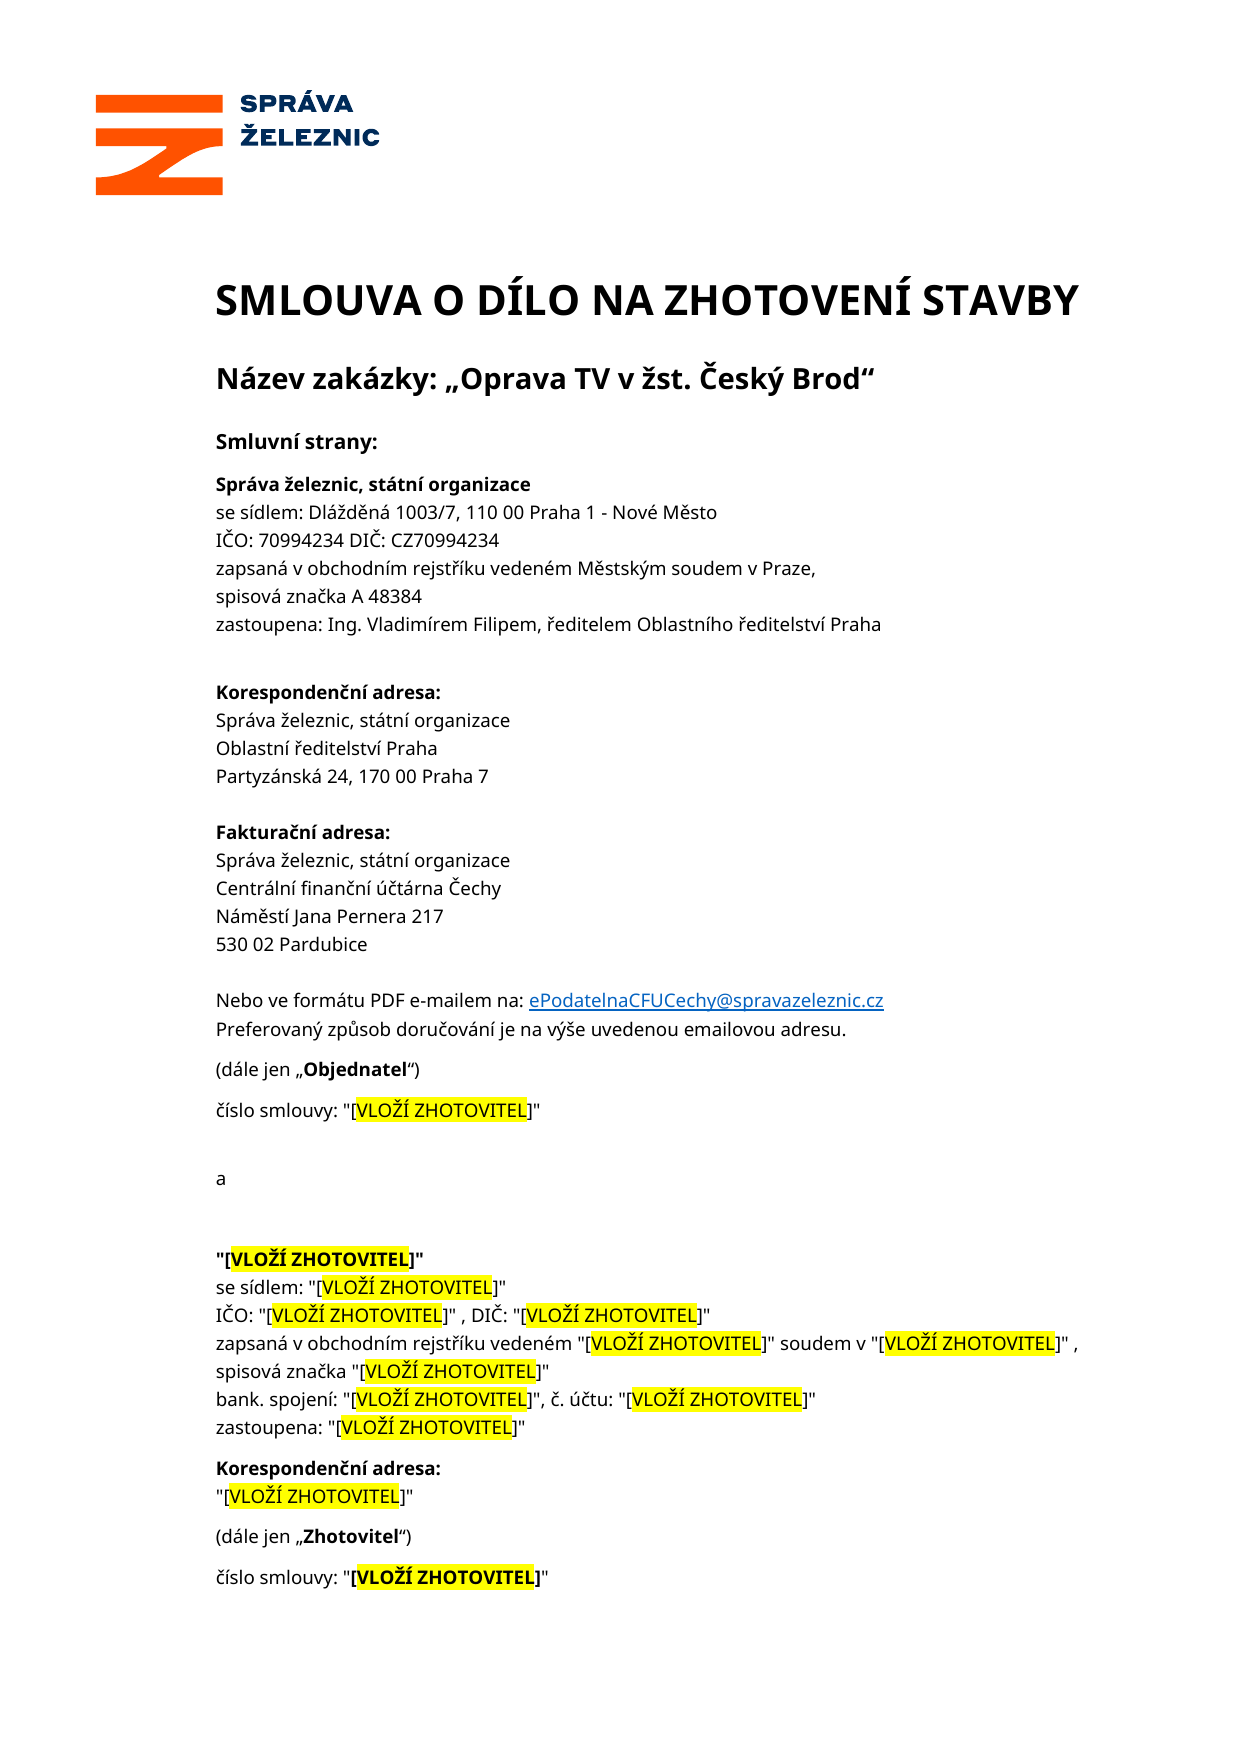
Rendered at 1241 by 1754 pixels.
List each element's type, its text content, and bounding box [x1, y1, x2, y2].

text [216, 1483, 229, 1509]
text Fakturační adresa: [216, 820, 1093, 845]
text Název zakázky: „Oprava TV v žst. Český Brod“ [216, 358, 1093, 398]
text Oblastní ředitelství Praha [216, 736, 1093, 761]
text Správa železnic, státní organizace [216, 848, 1093, 873]
text IČO: 70994234 DIČ: CZ70994234 [216, 527, 1093, 552]
text zapsaná v obchodním rejstříku vedeném "[VLOŽÍ ZHOTOVITEL]" soudem v "[VLOŽÍ ZHOTOVITEL]" , [216, 1331, 591, 1356]
text Centrální finanční účtárna Čechy [216, 876, 1093, 901]
text "[VLOŽÍ ZHOTOVITEL]" [409, 1246, 1093, 1272]
text zastoupena: "[VLOŽÍ ZHOTOVITEL]" [216, 1414, 1093, 1440]
text Korespondenční adresa: [216, 679, 1093, 705]
text zastoupena: Ing. Vladimírem Filipem, ředitelem Oblastního ředitelství Praha [216, 611, 1093, 637]
text Nebo ve formátu PDF e-mailem na: ePodatelnaCFUCechy@spravazeleznic.cz [216, 988, 1093, 1013]
text "[VLOŽÍ ZHOTOVITEL]" [399, 1483, 1093, 1509]
text Korespondenční adresa: [216, 1455, 1093, 1481]
text SMLOUVA O DÍLO NA ZHOTOVENÍ STAVBY [216, 271, 1093, 328]
text a [216, 1165, 1093, 1191]
text spisová značka "[VLOŽÍ ZHOTOVITEL]" [216, 1358, 1093, 1384]
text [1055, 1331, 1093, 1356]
text se sídlem: "[VLOŽÍ ZHOTOVITEL]" [216, 1274, 1093, 1300]
text číslo smlouvy: "[VLOŽÍ ZHOTOVITEL]" [216, 1564, 357, 1590]
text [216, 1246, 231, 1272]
text (dále jen „Zhotovitel“) [216, 1524, 1093, 1549]
text IČO: "[VLOŽÍ ZHOTOVITEL]" , DIČ: "[VLOŽÍ ZHOTOVITEL]" [216, 1302, 1093, 1328]
text Preferovaný způsob doručování je na výše uvedenou emailovou adresu. [216, 1016, 1093, 1041]
text číslo smlouvy: "[VLOŽÍ ZHOTOVITEL]" [534, 1564, 1093, 1590]
text se sídlem: Dlážděná 1003/7, 110 00 Praha 1 - Nové Město [216, 499, 1093, 524]
text Smluvní strany: [216, 427, 1093, 456]
text zapsaná v obchodním rejstříku vedeném Městským soudem v Praze, [216, 555, 1093, 581]
text Náměstí Jana Pernera 217 [216, 904, 1093, 929]
text číslo smlouvy: "[VLOŽÍ ZHOTOVITEL]" [527, 1097, 1093, 1122]
text číslo smlouvy: "[VLOŽÍ ZHOTOVITEL]" [216, 1097, 356, 1122]
text Partyzánská 24, 170 00 Praha 7 [216, 764, 1093, 789]
text Správa železnic, státní organizace [216, 471, 1093, 496]
text bank. spojení: "[VLOŽÍ ZHOTOVITEL]", č. účtu: "[VLOŽÍ ZHOTOVITEL]" [802, 1387, 1093, 1412]
text (dále jen „Objednatel“) [216, 1056, 1093, 1082]
text 530 02 Pardubice [216, 932, 1093, 957]
text spisová značka A 48384 [216, 583, 1093, 608]
text Správa železnic, státní organizace [216, 708, 1093, 733]
